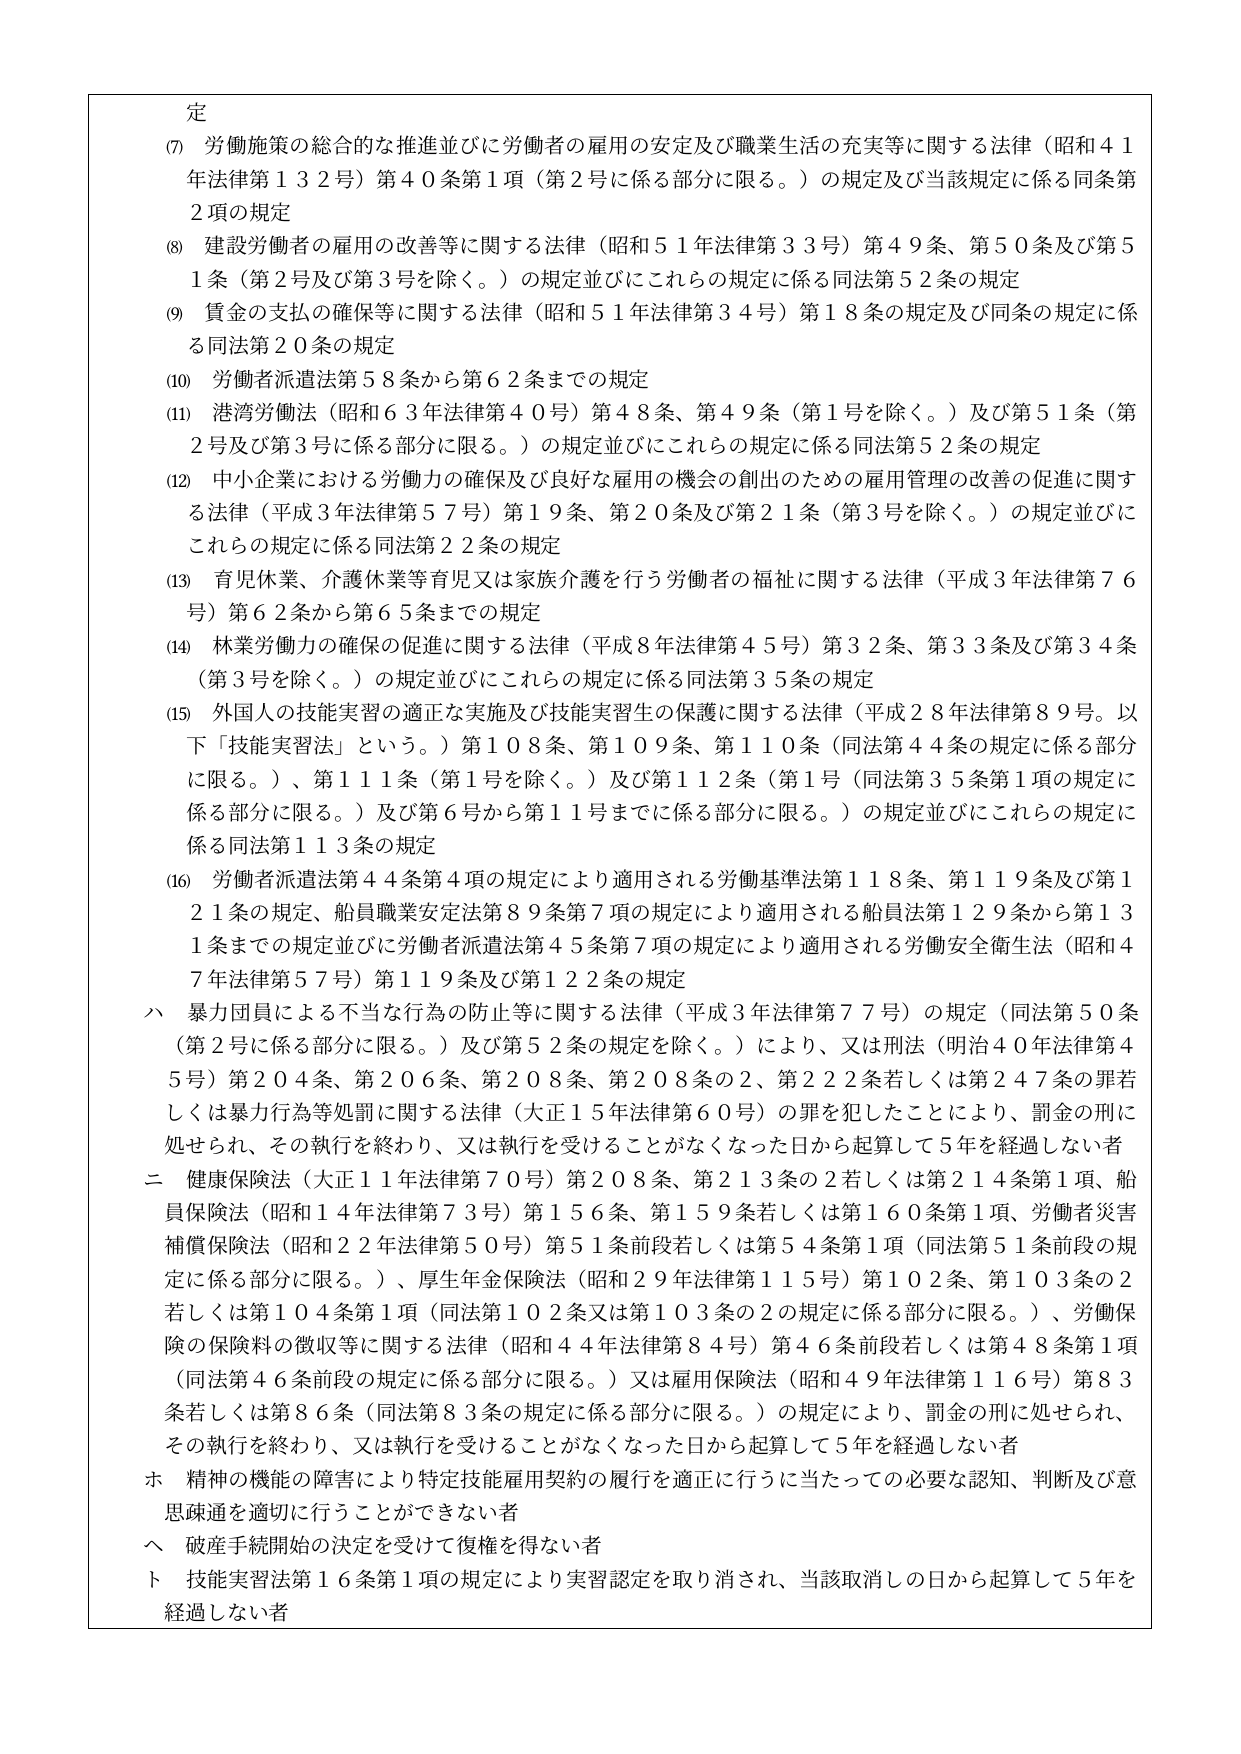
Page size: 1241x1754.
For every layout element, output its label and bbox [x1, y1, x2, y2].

table_header [89, 95, 1151, 1628]
